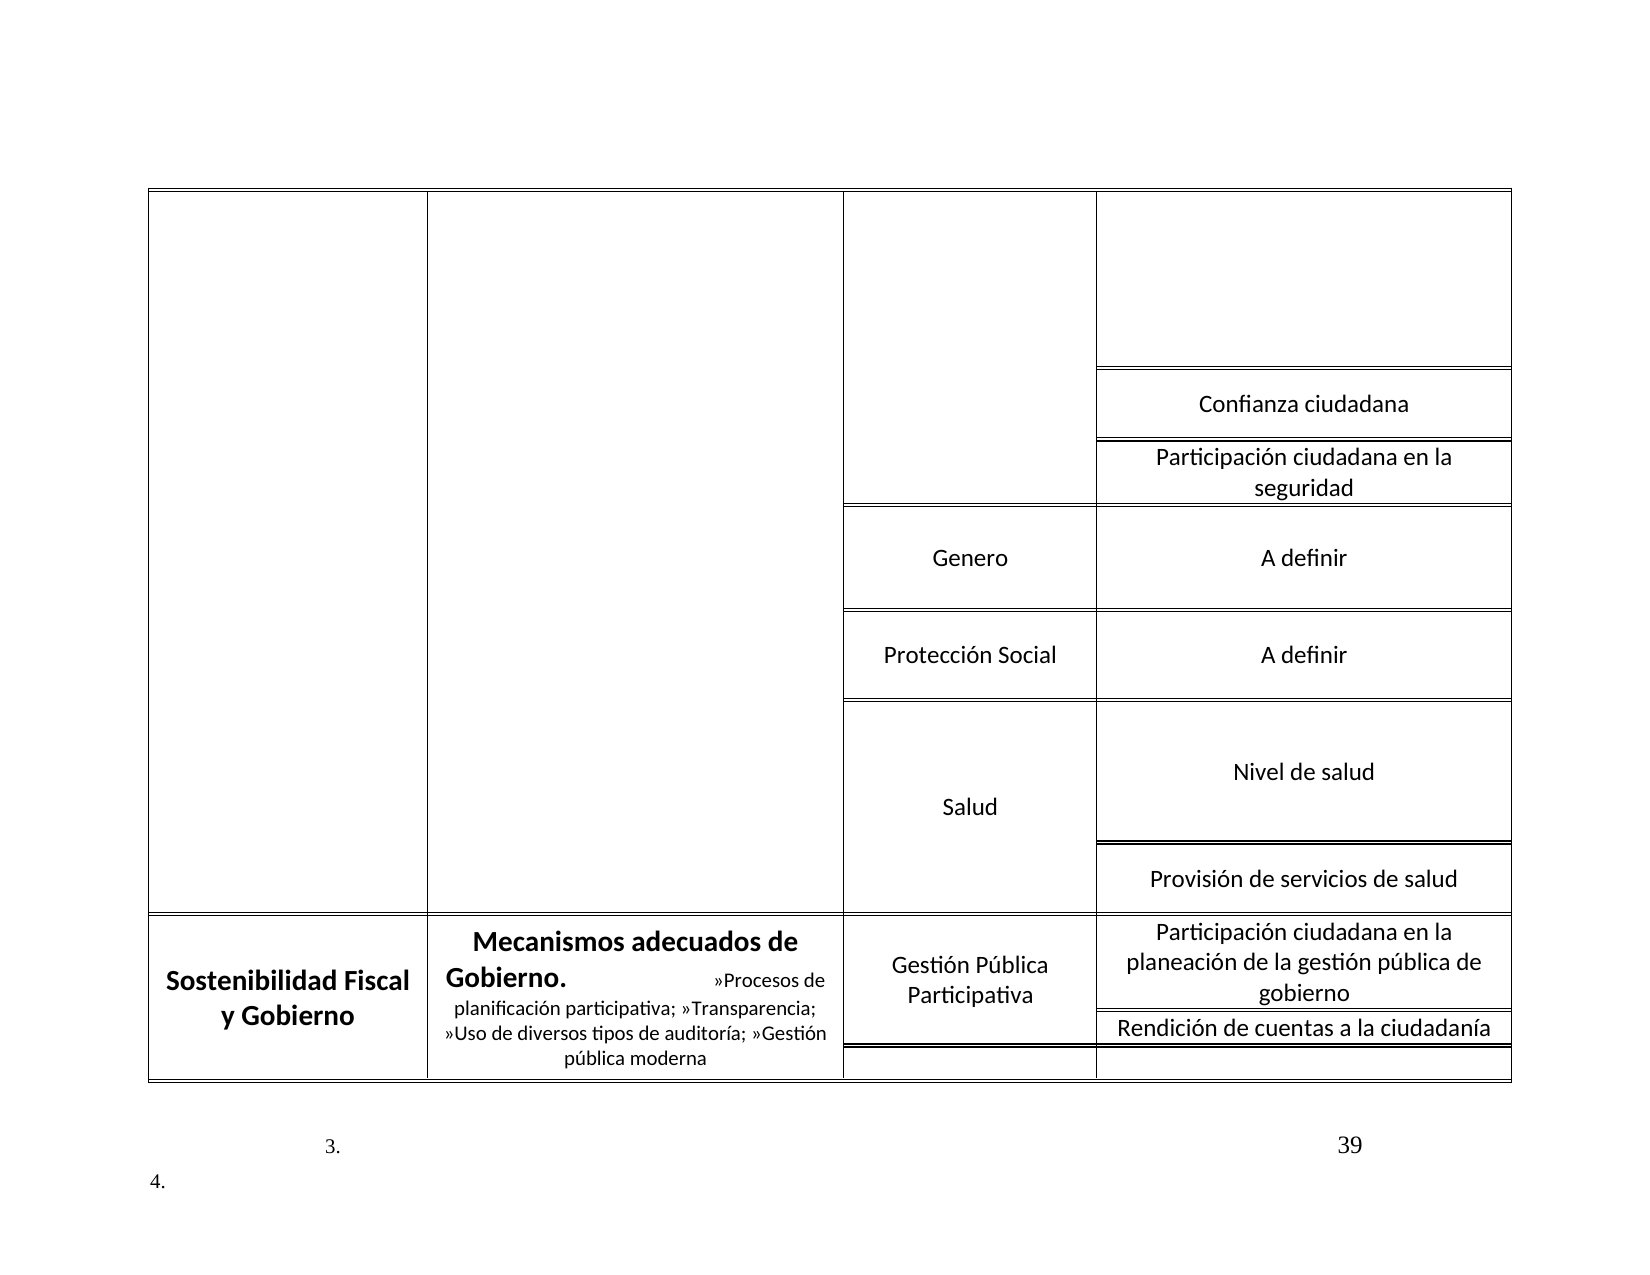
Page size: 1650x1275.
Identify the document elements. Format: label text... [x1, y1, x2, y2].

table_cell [1097, 1048, 1511, 1078]
table_cell Nivel de salud [1097, 702, 1511, 840]
table_cell Mecanismos adecuados de Gobierno. »Procesos de planificación participativa; »Transparencia; »Uso de diversos tipos de auditoría; »Gestión pública moderna [428, 916, 843, 1078]
table_cell Rendición de cuentas a la ciudadanía [1097, 1012, 1511, 1043]
table_cell Confianza ciudadana [1097, 370, 1511, 437]
table_cell Provisión de servicios de salud [1097, 845, 1511, 911]
table_cell Gestión Pública Participativa [844, 916, 1096, 1043]
table_cell Salud [844, 702, 1096, 911]
table_cell Sostenibilidad Fiscal y Gobierno [149, 916, 427, 1078]
table_cell Participación ciudadana en la planeación de la gestión pública de gobierno [1097, 916, 1511, 1008]
table_cell Genero [844, 507, 1096, 608]
table_cell A definir [1097, 507, 1511, 608]
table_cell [844, 1048, 1096, 1078]
table_cell Protección Social [844, 612, 1096, 698]
table_cell A definir [1097, 612, 1511, 698]
table_cell Participación ciudadana en la seguridad [1097, 442, 1511, 503]
